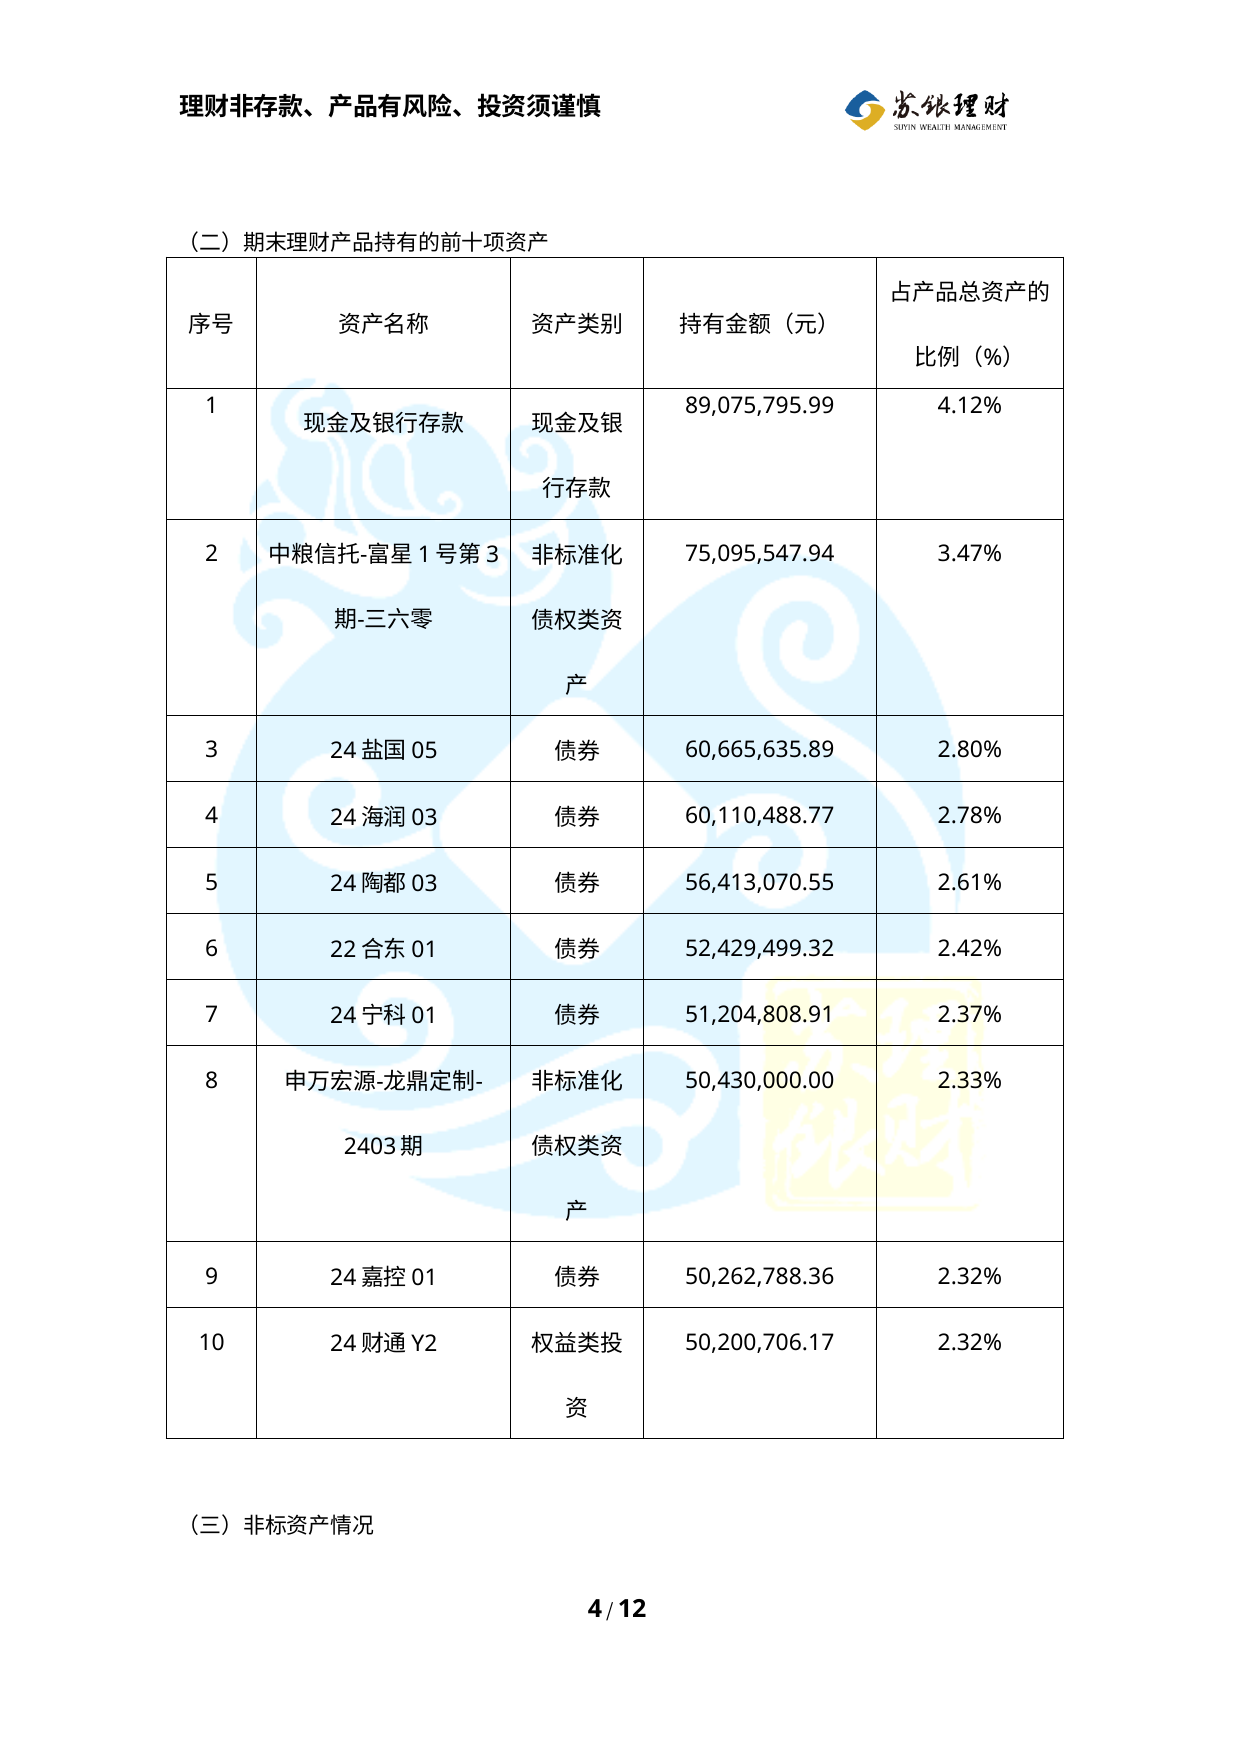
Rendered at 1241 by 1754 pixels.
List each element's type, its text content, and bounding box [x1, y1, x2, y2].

table_cell 50,200,706.17 [644, 1308, 876, 1438]
table_cell 4.12% [877, 389, 1063, 519]
table_cell 债券 [511, 1242, 643, 1307]
table_cell 2.42% [877, 914, 1063, 979]
table_cell 60,110,488.77 [644, 782, 876, 847]
table_header 占产品总资产的比例（%） [877, 258, 1063, 388]
table_cell 7 [167, 980, 256, 1045]
table_cell 2 [167, 520, 256, 715]
table_header 序号 [167, 258, 256, 388]
table_cell 权益类投资 [511, 1308, 643, 1438]
table_cell 3 [167, 716, 256, 781]
table_cell 2.61% [877, 848, 1063, 913]
table_header 资产类别 [511, 258, 643, 388]
picture [820, 72, 1039, 143]
table_cell 非标准化债权类资产 [511, 1046, 643, 1241]
table_cell 2.37% [877, 980, 1063, 1045]
table_cell 24海润03 [257, 782, 510, 847]
subtitle （二）期末理财产品持有的前十项资产 [177, 224, 1053, 257]
table_cell 1 [167, 389, 256, 519]
table_cell 债券 [511, 782, 643, 847]
table_cell 现金及银行存款 [257, 389, 510, 519]
table_cell 89,075,795.99 [644, 389, 876, 519]
table_cell 50,430,000.00 [644, 1046, 876, 1241]
table_cell 现金及银行存款 [511, 389, 643, 519]
table_cell 3.47% [877, 520, 1063, 715]
table_cell 债券 [511, 716, 643, 781]
table_cell 24盐国05 [257, 716, 510, 781]
table_cell 债券 [511, 914, 643, 979]
table_cell 2.32% [877, 1242, 1063, 1307]
table_cell 非标准化债权类资产 [511, 520, 643, 715]
table_cell 2.78% [877, 782, 1063, 847]
table_cell 24陶都03 [257, 848, 510, 913]
table_cell 2.33% [877, 1046, 1063, 1241]
table_cell 2.80% [877, 716, 1063, 781]
table_cell 24财通Y2 [257, 1308, 510, 1438]
table_cell 债券 [511, 848, 643, 913]
table_cell 60,665,635.89 [644, 716, 876, 781]
table_cell 22合东01 [257, 914, 510, 979]
table_cell 51,204,808.91 [644, 980, 876, 1045]
table_cell 4 [167, 782, 256, 847]
table_cell 中粮信托-富星1号第3期-三六零 [257, 520, 510, 715]
table_cell 75,095,547.94 [644, 520, 876, 715]
table_header 持有金额（元） [644, 258, 876, 388]
table_cell 申万宏源-龙鼎定制-2403期 [257, 1046, 510, 1241]
table_cell 2.32% [877, 1308, 1063, 1438]
table_cell 50,262,788.36 [644, 1242, 876, 1307]
table_cell 24嘉控01 [257, 1242, 510, 1307]
table_header 资产名称 [257, 258, 510, 388]
table_cell 24宁科01 [257, 980, 510, 1045]
table_cell 债券 [511, 980, 643, 1045]
subtitle 非标资产情况 [177, 1508, 1053, 1540]
table_cell 6 [167, 914, 256, 979]
table_cell 56,413,070.55 [644, 848, 876, 913]
table_cell 9 [167, 1242, 256, 1307]
table_cell 8 [167, 1046, 256, 1241]
table_cell 52,429,499.32 [644, 914, 876, 979]
table_cell 5 [167, 848, 256, 913]
table_cell 10 [167, 1308, 256, 1438]
